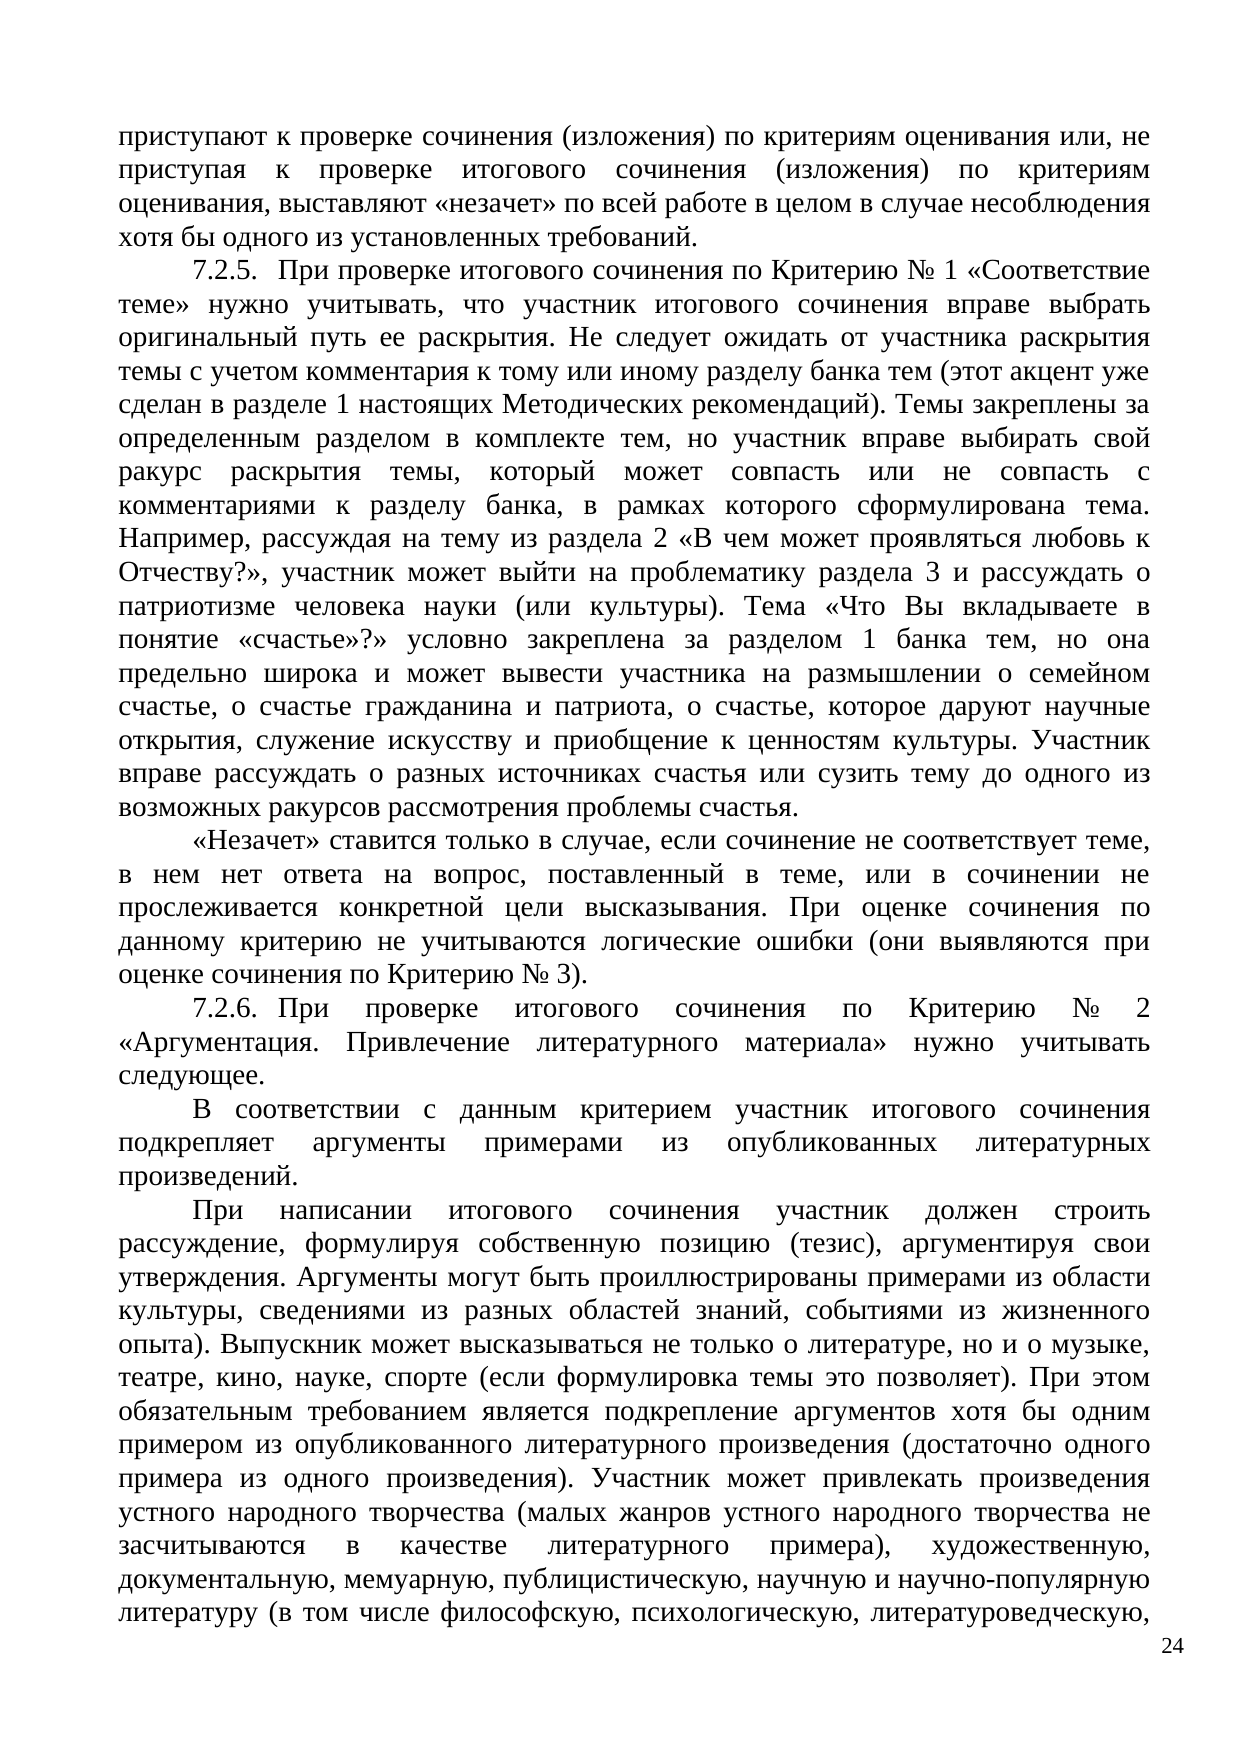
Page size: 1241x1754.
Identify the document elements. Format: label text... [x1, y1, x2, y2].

list «Незачет» ставится только в случае, если сочинение не соответствует теме, в нем нет ответа на вопрос, поставленный в теме, или в сочинении не прослеживается конкретной цели высказывания. При оценке сочинения по данному критерию не учитываются логические ошибки (они выявляются при оценке сочинения по Критерию № 3). [118, 822, 1151, 990]
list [118, 118, 1151, 252]
text В соответствии с данным критерием участник итогового сочинения подкрепляет аргументы примерами из опубликованных литературных произведений. [118, 1091, 1151, 1192]
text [118, 1192, 1151, 1628]
list При проверке итогового сочинения по Критерию № 2 «Аргументация. Привлечение литературного материала» нужно учитывать следующее. [118, 990, 1151, 1091]
list При проверке итогового сочинения по Критерию № 1 «Соответствие теме» нужно учитывать, что участник итогового сочинения вправе выбрать оригинальный путь ее раскрытия. Не следует ожидать от участника раскрытия темы с учетом комментария к тому или иному разделу банка тем (этот акцент уже сделан в разделе 1 настоящих Методических рекомендаций). Темы закреплены за определенным разделом в комплекте тем, но участник вправе выбирать свой ракурс раскрытия темы, который может совпасть или не совпасть с комментариями к разделу банка, в рамках которого сформулирована тема. Например, рассуждая на тему из раздела 2 «В чем может проявляться любовь к Отчеству?», участник может выйти на проблематику раздела 3 и рассуждать о патриотизме человека науки (или культуры). Тема «Что Вы вкладываете в понятие «счастье»?» условно закреплена за разделом 1 банка тем, но она предельно широка и может вывести участника на размышлении о семейном счастье, о счастье гражданина и патриота, о счастье, которое даруют научные открытия, служение искусству и приобщение к ценностям культуры. Участник вправе рассуждать о разных источниках счастья или сузить тему до одного из возможных ракурсов рассмотрения проблемы счастья. [118, 252, 1151, 822]
